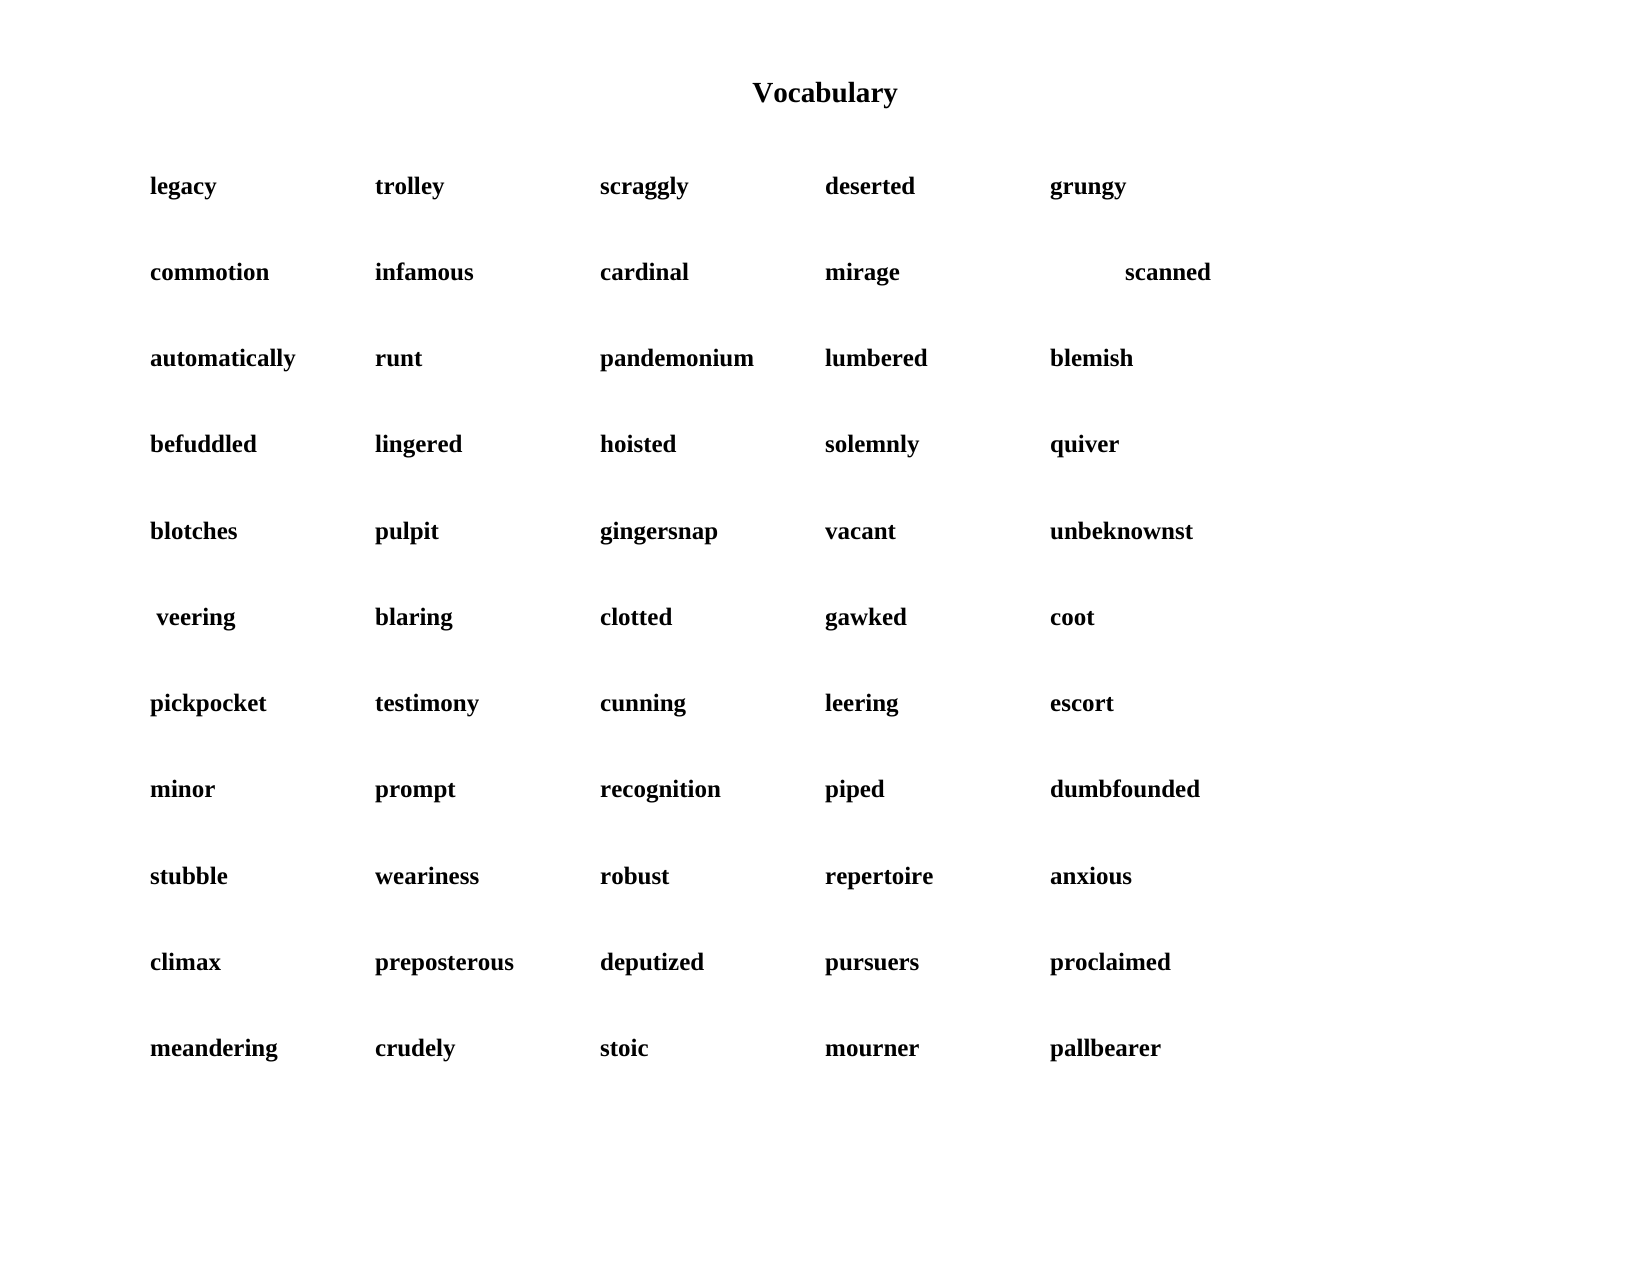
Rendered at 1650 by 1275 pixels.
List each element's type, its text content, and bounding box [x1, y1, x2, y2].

text minor prompt recognition piped dumbfounded [150, 774, 1500, 803]
text stubble weariness robust repertoire anxious [150, 861, 1500, 889]
text legacy trolley scraggly deserted grungy [150, 171, 1500, 199]
text meandering crudely stoic mourner pallbearer [150, 1033, 1500, 1062]
text commotion infamous cardinal mirage scanned [150, 257, 1500, 286]
text Vocabulary [150, 75, 1500, 108]
text automatically runt pandemonium lumbered blemish [150, 343, 1500, 372]
text veering blaring clotted gawked coot [150, 602, 1500, 631]
text befuddled lingered hoisted solemnly quiver [150, 429, 1500, 458]
text pickpocket testimony cunning leering escort [150, 688, 1500, 717]
text blotches pulpit gingersnap vacant unbeknownst [150, 516, 1500, 544]
text climax preposterous deputized pursuers proclaimed [150, 947, 1500, 976]
